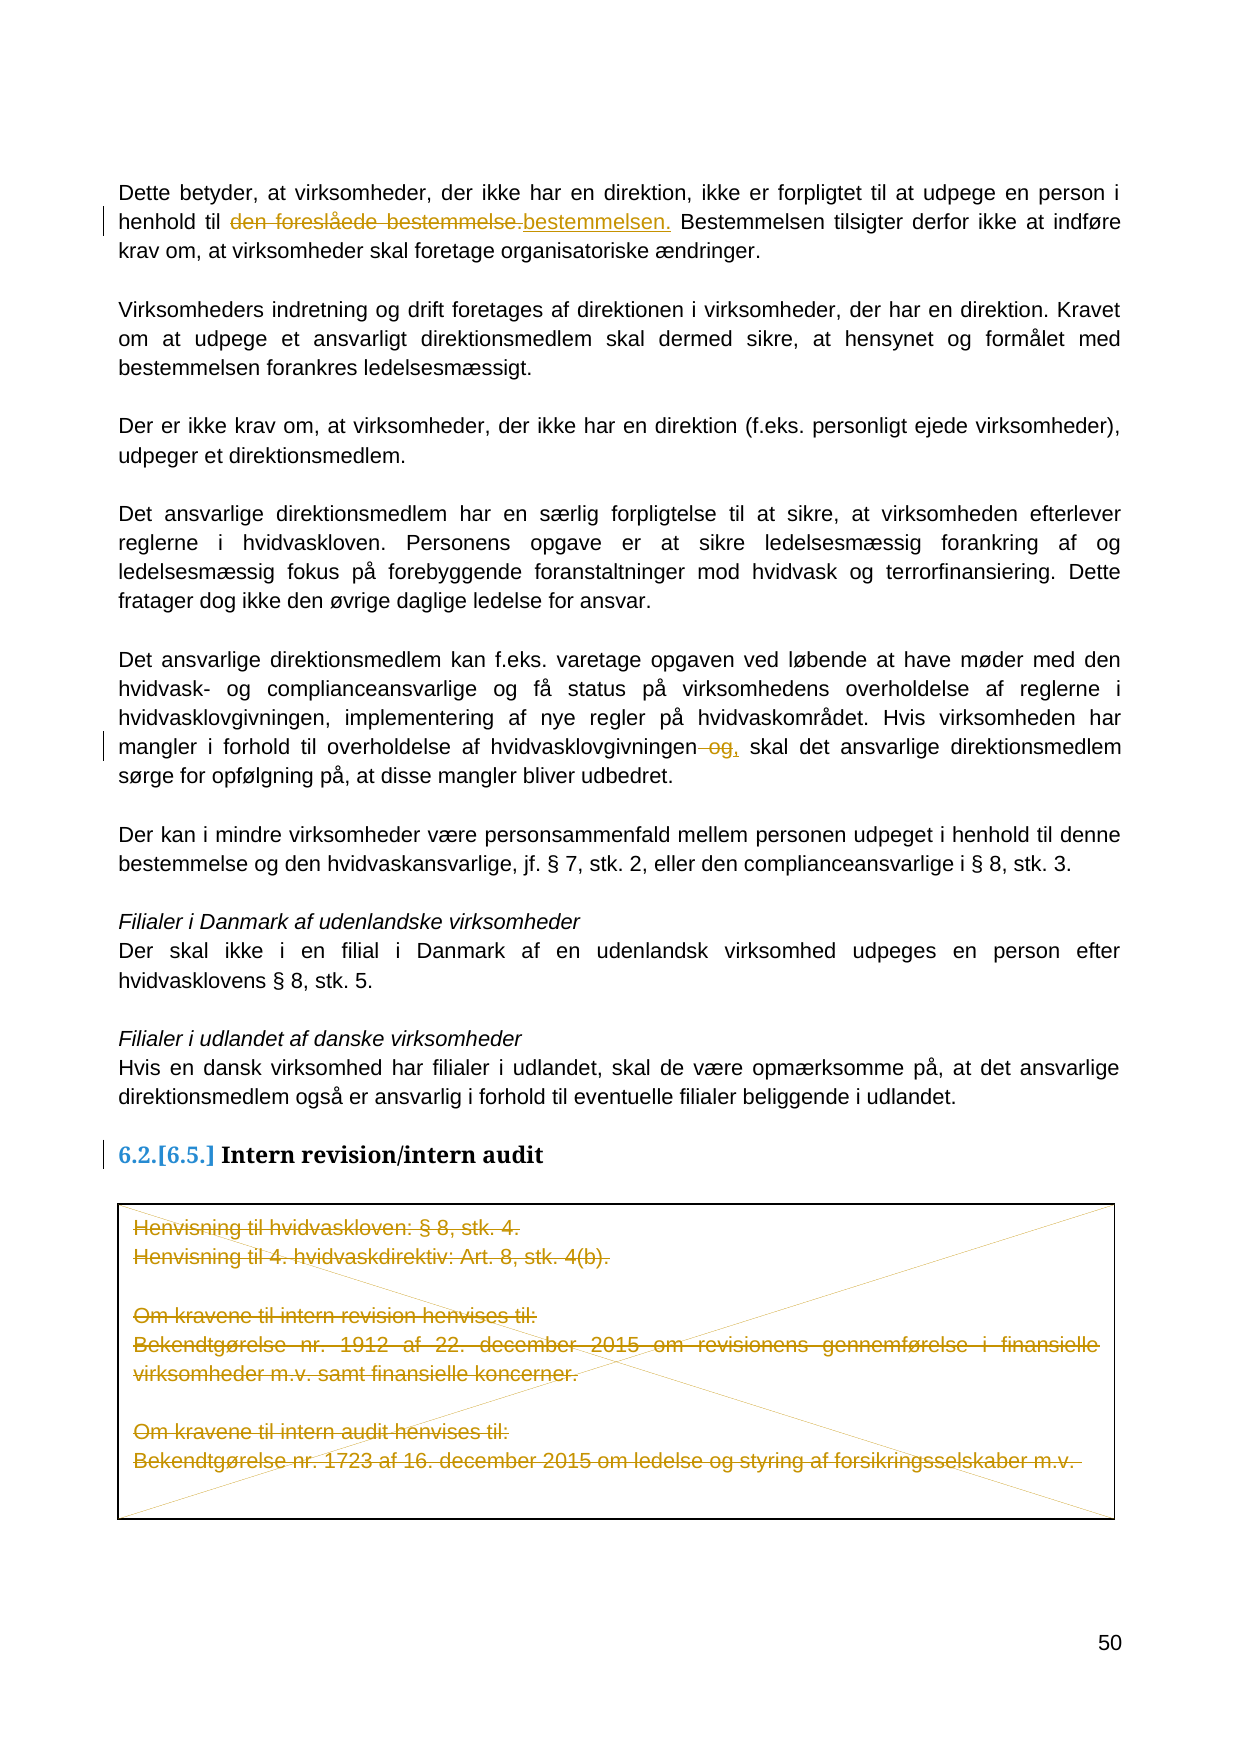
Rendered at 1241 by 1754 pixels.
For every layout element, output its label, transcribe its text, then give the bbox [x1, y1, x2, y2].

text Virksomheders indretning og drift foretages af direktionen i virksomheder, der har en direktion. Kravet om at udpege et ansvarligt direktionsmedlem skal dermed sikre, at hensynet og formålet med bestemmelsen forankres ledelsesmæssigt. [118, 294, 1122, 381]
text Der skal ikke i en filial i Danmark af en udenlandsk virksomhed udpeges en person efter hvidvasklovens § 8, stk. 5. [118, 936, 1122, 994]
subtitle Intern revision/intern audit [118, 1140, 1122, 1169]
text Filialer i udlandet af danske virksomheder [118, 1023, 1122, 1052]
text Det ansvarlige direktionsmedlem har en særlig forpligtelse til at sikre, at virksomheden efterlever reglerne i hvidvaskloven. Personens opgave er at sikre ledelsesmæssig forankring af og ledelsesmæssig fokus på forebyggende foranstaltninger mod hvidvask og terrorfinansiering. Dette fratager dog ikke den øvrige daglige ledelse for ansvar. [118, 498, 1122, 615]
text Filialer i Danmark af udenlandske virksomheder [118, 906, 1122, 936]
text Der kan i mindre virksomheder være personsammenfald mellem personen udpeget i henhold til denne bestemmelse og den hvidvaskansvarlige, jf. § 7, stk. 2, eller den complianceansvarlige i § 8, stk. 3. [118, 819, 1122, 877]
text Hvis en dansk virksomhed har filialer i udlandet, skal de være opmærksomme på, at det ansvarlige direktionsmedlem også er ansvarlig i forhold til eventuelle filialer beliggende i udlandet. [118, 1052, 1122, 1111]
text Dette betyder, at virksomheder, der ikke har en direktion, ikke er forpligtet til at udpege en person i henhold til Bestemmelsen tilsigter derfor ikke at indføre krav om, at virksomheder skal foretage organisatoriske ændringer. [118, 177, 1122, 265]
text Det ansvarlige direktionsmedlem kan f.eks. varetage opgaven ved løbende at have møder med den hvidvask- og complianceansvarlige og få status på virksomhedens overholdelse af reglerne i hvidvasklovgivningen, implementering af nye regler på hvidvaskområdet. Hvis virksomheden har mangler i forhold til overholdelse af hvidvasklovgivningen skal det ansvarlige direktionsmedlem sørge for opfølgning på, at disse mangler bliver udbedret. [118, 644, 1122, 790]
text Der er ikke krav om, at virksomheder, der ikke har en direktion (f.eks. personligt ejede virksomheder), udpeger et direktionsmedlem. [118, 411, 1122, 469]
